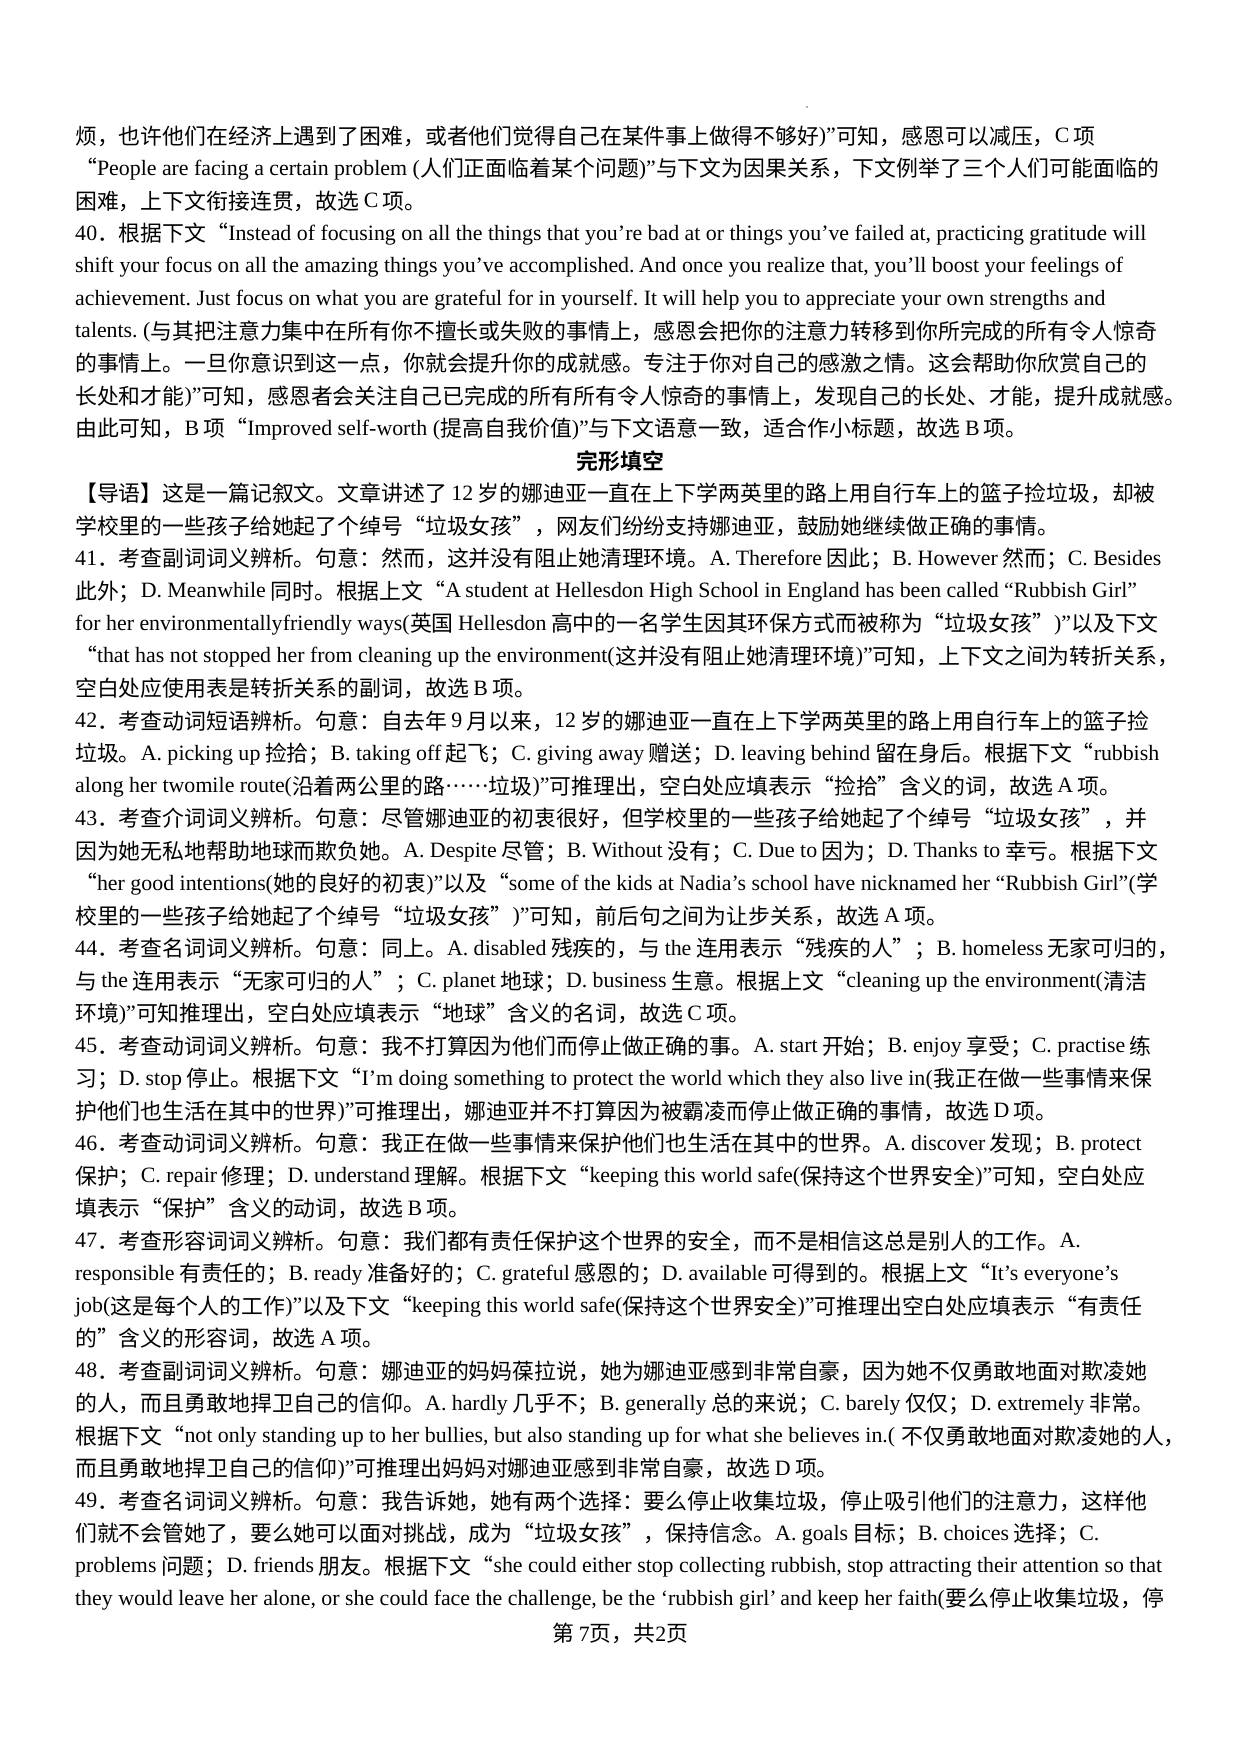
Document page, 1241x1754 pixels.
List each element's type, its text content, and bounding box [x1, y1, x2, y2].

text 42．考查动词短语辨析。句意：自去年9月以来，12岁的娜迪亚一直在上下学两英里的路上用自行车上的篮子捡垃圾。A. picking up捡拾；B. taking off起飞；C. giving away赠送；D. leaving behind留在身后。根据下文“rubbish along her two­mile route(沿着两公里的路……垃圾)”可推理出，空白处应填表示“捡拾”含义的词，故选A项。 [75, 703, 1165, 801]
text 48．考查副词词义辨析。句意：娜迪亚的妈妈葆拉说，她为娜迪亚感到非常自豪，因为她不仅勇敢地面对欺凌她的人，而且勇敢地捍卫自己的信仰。A. hardly几乎不；B. generally总的来说；C. barely仅仅；D. extremely非常。根据下文“not only standing up to her bullies, but also standing up for what she believes in.( 不仅勇敢地面对欺凌她的人，而且勇敢地捍卫自己的信仰)”可推理出妈妈对娜迪亚感到非常自豪，故选D项。 [75, 1353, 1165, 1483]
text 46．考查动词词义辨析。句意：我正在做一些事情来保护他们也生活在其中的世界。A. discover发现；B. protect保护；C. repair修理；D. understand理解。根据下文“keeping this world safe(保持这个世界安全)”可知，空白处应填表示“保护”含义的动词，故选B项。 [75, 1126, 1165, 1223]
text 43．考查介词词义辨析。句意：尽管娜迪亚的初衷很好，但学校里的一些孩子给她起了个绰号“垃圾女孩”，并因为她无私地帮助地球而欺负她。A. Despite尽管；B. Without没有；C. Due to因为；D. Thanks to幸亏。根据下文“her good intentions(她的良好的初衷)”以及“some of the kids at Nadia’s school have nicknamed her “Rubbish Girl”(学校里的一些孩子给她起了个绰号“垃圾女孩”)”可知，前后句之间为让步关系，故选A项。 [75, 801, 1165, 931]
text 41．考查副词词义辨析。句意：然而，这并没有阻止她清理环境。A. Therefore因此；B. However然而；C. Besides此外；D. Meanwhile同时。根据上文“A student at Hellesdon High School in England has been called “Rubbish Girl” for her environmentally­friendly ways(英国Hellesdon高中的一名学生因其环保方式而被称为“垃圾女孩”)”以及下文“that has not stopped her from cleaning up the environment(这并没有阻止她清理环境)”可知，上下文之间为转折关系，空白处应使用表是转折关系的副词，故选B项。 [75, 541, 1165, 703]
text 完形填空 [75, 443, 1165, 476]
text 【导语】这是一篇记叙文。文章讲述了12岁的娜迪亚一直在上下学两英里的路上用自行车上的篮子捡垃圾，却被学校里的一些孩子给她起了个绰号“垃圾女孩”，网友们纷纷支持娜迪亚，鼓励她继续做正确的事情。 [75, 476, 1165, 541]
text 47．考查形容词词义辨析。句意：我们都有责任保护这个世界的安全，而不是相信这总是别人的工作。A. responsible有责任的；B. ready准备好的；C. grateful感恩的；D. available可得到的。根据上文“It’s everyone’s job(这是每个人的工作)”以及下文“keeping this world safe(保持这个世界安全)”可推理出空白处应填表示“有责任的”含义的形容词，故选A项。 [75, 1223, 1165, 1353]
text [75, 1483, 1165, 1613]
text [75, 118, 1165, 216]
text 40．根据下文“Instead of focusing on all the things that you’re bad at or things you’ve failed at, practicing gratitude will shift your focus on all the amazing things you’ve accomplished. And once you realize that, you’ll boost your feelings of achievement. Just focus on what you are grateful for in yourself. It will help you to appreciate your own strengths and talents. (与其把注意力集中在所有你不擅长或失败的事情上，感恩会把你的注意力转移到你所完成的所有令人惊奇的事情上。一旦你意识到这一点，你就会提升你的成就感。专注于你对自己的感激之情。这会帮助你欣赏自己的长处和才能)”可知，感恩者会关注自己已完成的所有所有令人惊奇的事情上，发现自己的长处、才能，提升成就感。由此可知，B项“Improved self-worth (提高自我价值)”与下文语意一致，适合作小标题，故选B项。 [75, 216, 1165, 443]
text 44．考查名词词义辨析。句意：同上。A. disabled残疾的，与the连用表示“残疾的人”；B. homeless无家可归的，与the连用表示“无家可归的人”；C. planet地球；D. business生意。根据上文“cleaning up the environment(清洁环境)”可知推理出，空白处应填表示“地球”含义的名词，故选C项。 [75, 931, 1165, 1028]
text 45．考查动词词义辨析。句意：我不打算因为他们而停止做正确的事。A. start开始；B. enjoy享受；C. practise练习；D. stop停止。根据下文“I’m doing something to protect the world which they also live in(我正在做一些事情来保护他们也生活在其中的世界)”可推理出，娜迪亚并不打算因为被霸凌而停止做正确的事情，故选D项。 [75, 1028, 1165, 1126]
